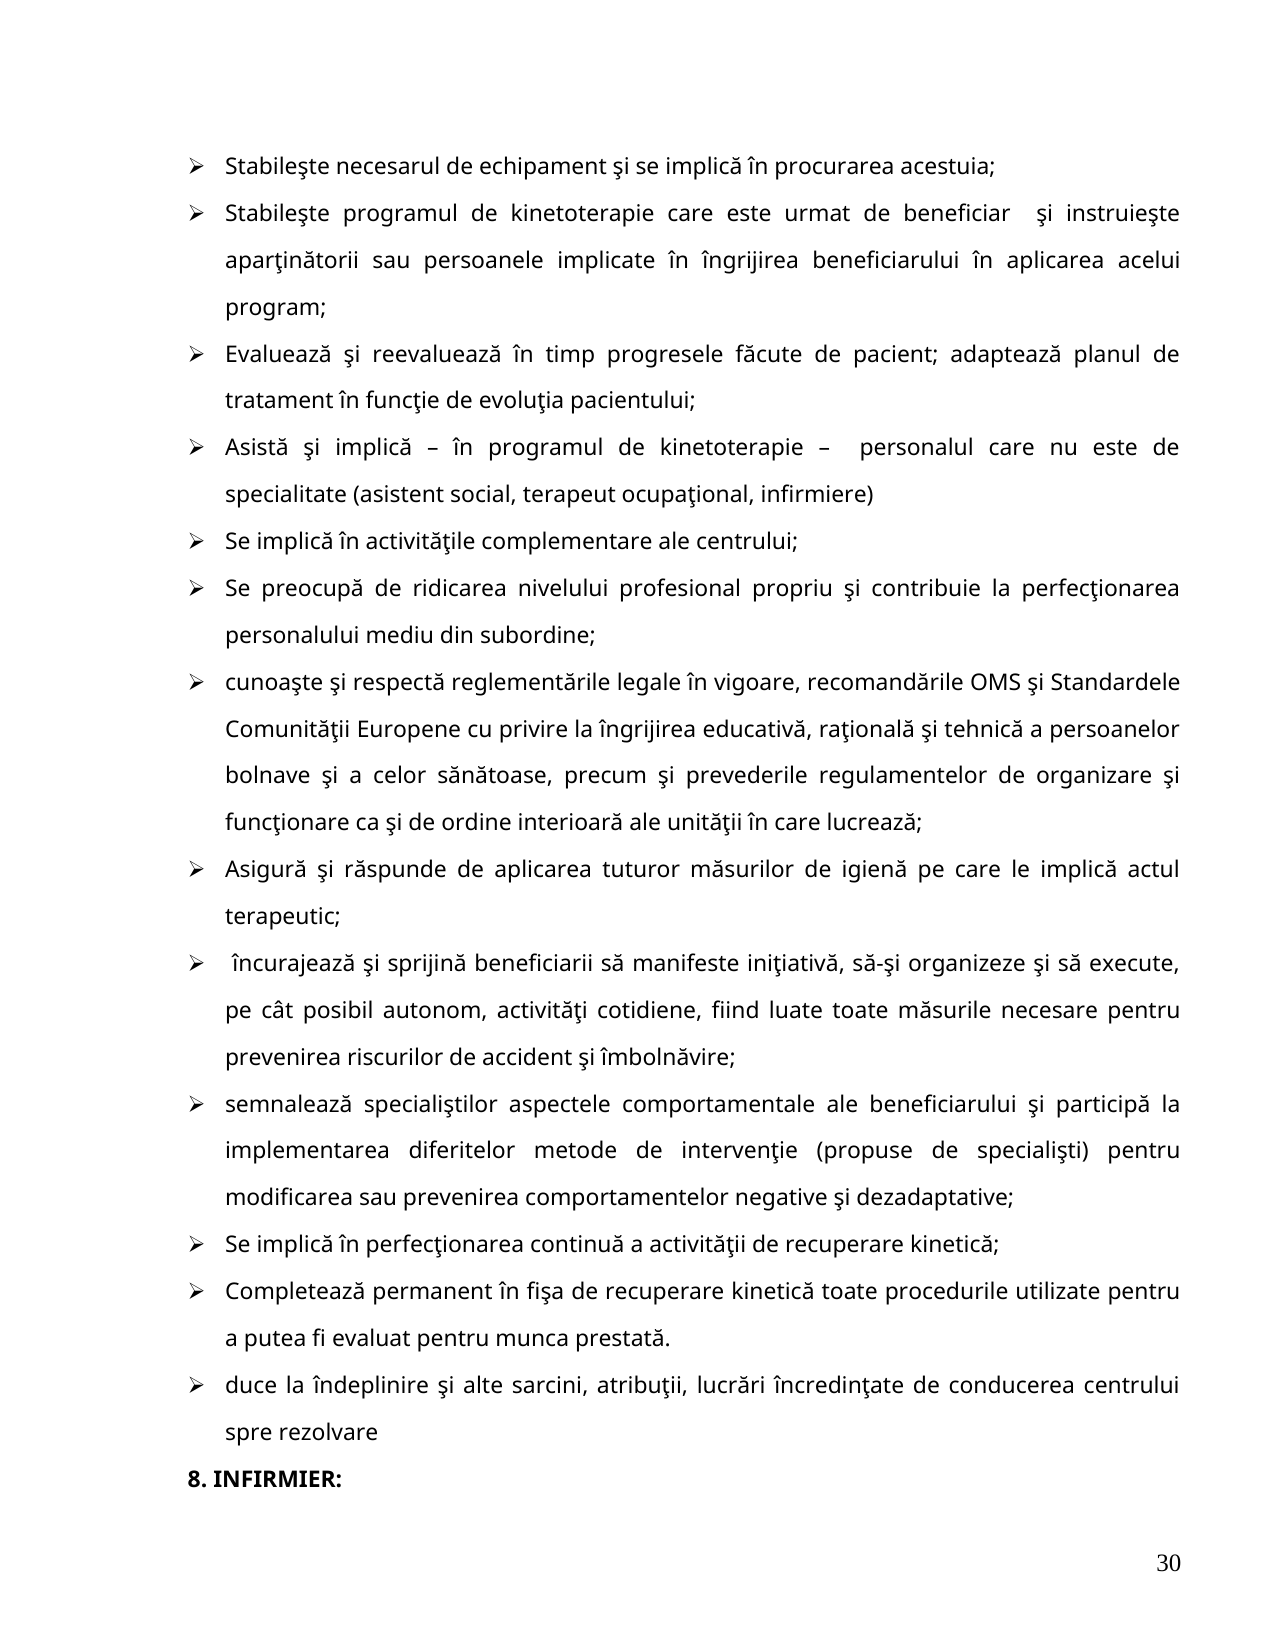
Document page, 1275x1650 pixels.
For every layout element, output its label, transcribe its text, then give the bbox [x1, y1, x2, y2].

list Stabileşte necesarul de echipament şi se implică în procurarea acestuia; [187, 150, 1181, 181]
list încurajează şi sprijină beneficiarii să manifeste iniţiativă, să-şi organizeze şi să execute, pe cât posibil autonom, activităţi cotidiene, fiind luate toate măsurile necesare pentru prevenirea riscurilor de accident şi îmbolnăvire; [187, 947, 1181, 1072]
list Se implică în perfecţionarea continuă a activităţii de recuperare kinetică; [187, 1228, 1181, 1259]
list cunoaşte şi respectă reglementările legale în vigoare, recomandările OMS şi Standardele Comunităţii Europene cu privire la îngrijirea educativă, raţională şi tehnică a persoanelor bolnave şi a celor sănătoase, precum şi prevederile regulamentelor de organizare şi funcţionare ca şi de ordine interioară ale unităţii în care lucrează; [187, 666, 1181, 837]
text 8. INFIRMIER: [187, 1462, 1181, 1494]
list Evaluează şi reevaluează în timp progresele făcute de pacient; adaptează planul de tratament în funcţie de evoluţia pacientului; [187, 337, 1181, 416]
list Se implică în activităţile complementare ale centrului; [187, 525, 1181, 556]
list Se preocupă de ridicarea nivelului profesional propriu şi contribuie la perfecţionarea personalului mediu din subordine; [187, 572, 1181, 650]
list Asigură şi răspunde de aplicarea tuturor măsurilor de igienă pe care le implică actul terapeutic; [187, 853, 1181, 931]
list Completează permanent în fişa de recuperare kinetică toate procedurile utilizate pentru a putea fi evaluat pentru munca prestată. [187, 1275, 1181, 1353]
list semnalează specialiştilor aspectele comportamentale ale beneficiarului şi participă la implementarea diferitelor metode de intervenţie (propuse de specialişti) pentru modificarea sau prevenirea comportamentelor negative şi dezadaptative; [187, 1087, 1181, 1212]
list Stabileşte programul de kinetoterapie care este urmat de beneficiar şi instruieşte aparţinătorii sau persoanele implicate în îngrijirea beneficiarului în aplicarea acelui program; [187, 197, 1181, 322]
list duce la îndeplinire şi alte sarcini, atribuţii, lucrări încredinţate de conducerea centrului spre rezolvare [187, 1369, 1181, 1447]
list Asistă şi implică – în programul de kinetoterapie – personalul care nu este de specialitate (asistent social, terapeut ocupaţional, infirmiere) [187, 431, 1181, 509]
